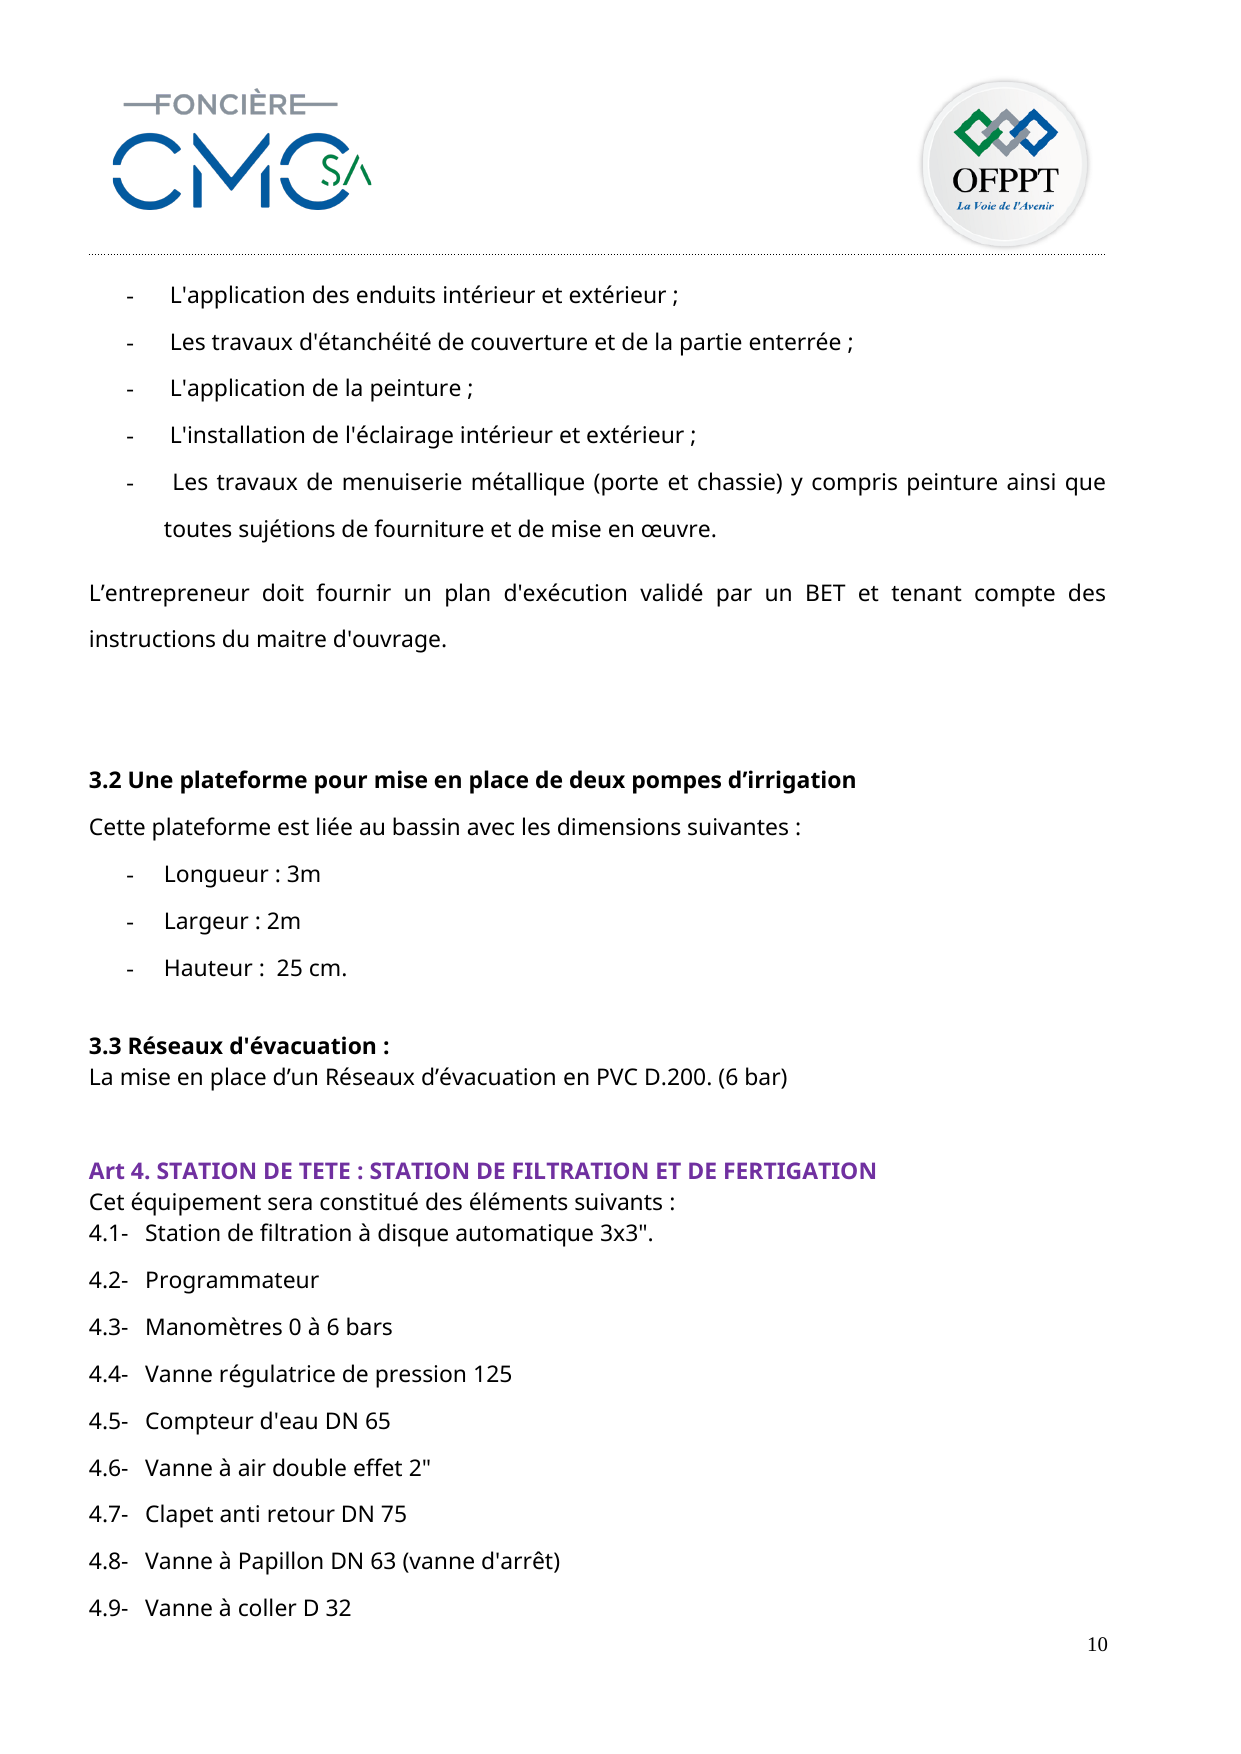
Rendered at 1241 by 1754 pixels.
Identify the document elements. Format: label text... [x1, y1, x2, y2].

list Vanne à Papillon DN 63 (vanne d'arrêt) [89, 1545, 1107, 1577]
list Les travaux de menuiserie métallique (porte et chassie) y compris peinture ainsi que toutes sujétions de fourniture et de mise en œuvre. [126, 466, 1107, 544]
list Manomètres 0 à 6 bars [89, 1311, 1107, 1342]
text L’entrepreneur doit fournir un plan d'exécution validé par un BET et tenant compte des instructions du maitre d'ouvrage. [89, 577, 1107, 655]
list Largeur : 2m [126, 905, 1107, 936]
text La mise en place d’un Réseaux d’évacuation en PVC D.200. (6 bar) [89, 1061, 1107, 1092]
text Cet équipement sera constitué des éléments suivants : [89, 1186, 1107, 1217]
list Programmateur [89, 1264, 1107, 1295]
list L'application de la peinture ; [126, 372, 1107, 404]
list Vanne régulatrice de pression 125 [89, 1358, 1107, 1389]
list L'installation de l'éclairage intérieur et extérieur ; [126, 419, 1107, 451]
list L'application des enduits intérieur et extérieur ; [126, 279, 1107, 310]
list Station de filtration à disque automatique 3x3". [89, 1217, 1107, 1248]
list Vanne à air double effet 2" [89, 1452, 1107, 1483]
text 3.3 Réseaux d'évacuation : [89, 1030, 1107, 1061]
list Clapet anti retour DN 75 [89, 1498, 1107, 1530]
text Cette plateforme est liée au bassin avec les dimensions suivantes : [89, 811, 1107, 842]
picture [112, 88, 372, 210]
list Les travaux d'étanchéité de couverture et de la partie enterrée ; [126, 326, 1107, 357]
list Longueur : 3m [126, 858, 1107, 889]
text Art 4. STATION DE TETE : STATION DE FILTRATION ET DE FERTIGATION [89, 1155, 1107, 1186]
list Vanne à coller D 32 [89, 1592, 1107, 1623]
list Hauteur : 25 cm. [126, 952, 1107, 983]
text 3.2 Une plateforme pour mise en place de deux pompes d’irrigation [89, 764, 1107, 795]
picture [914, 73, 1095, 254]
list Compteur d'eau DN 65 [89, 1405, 1107, 1436]
